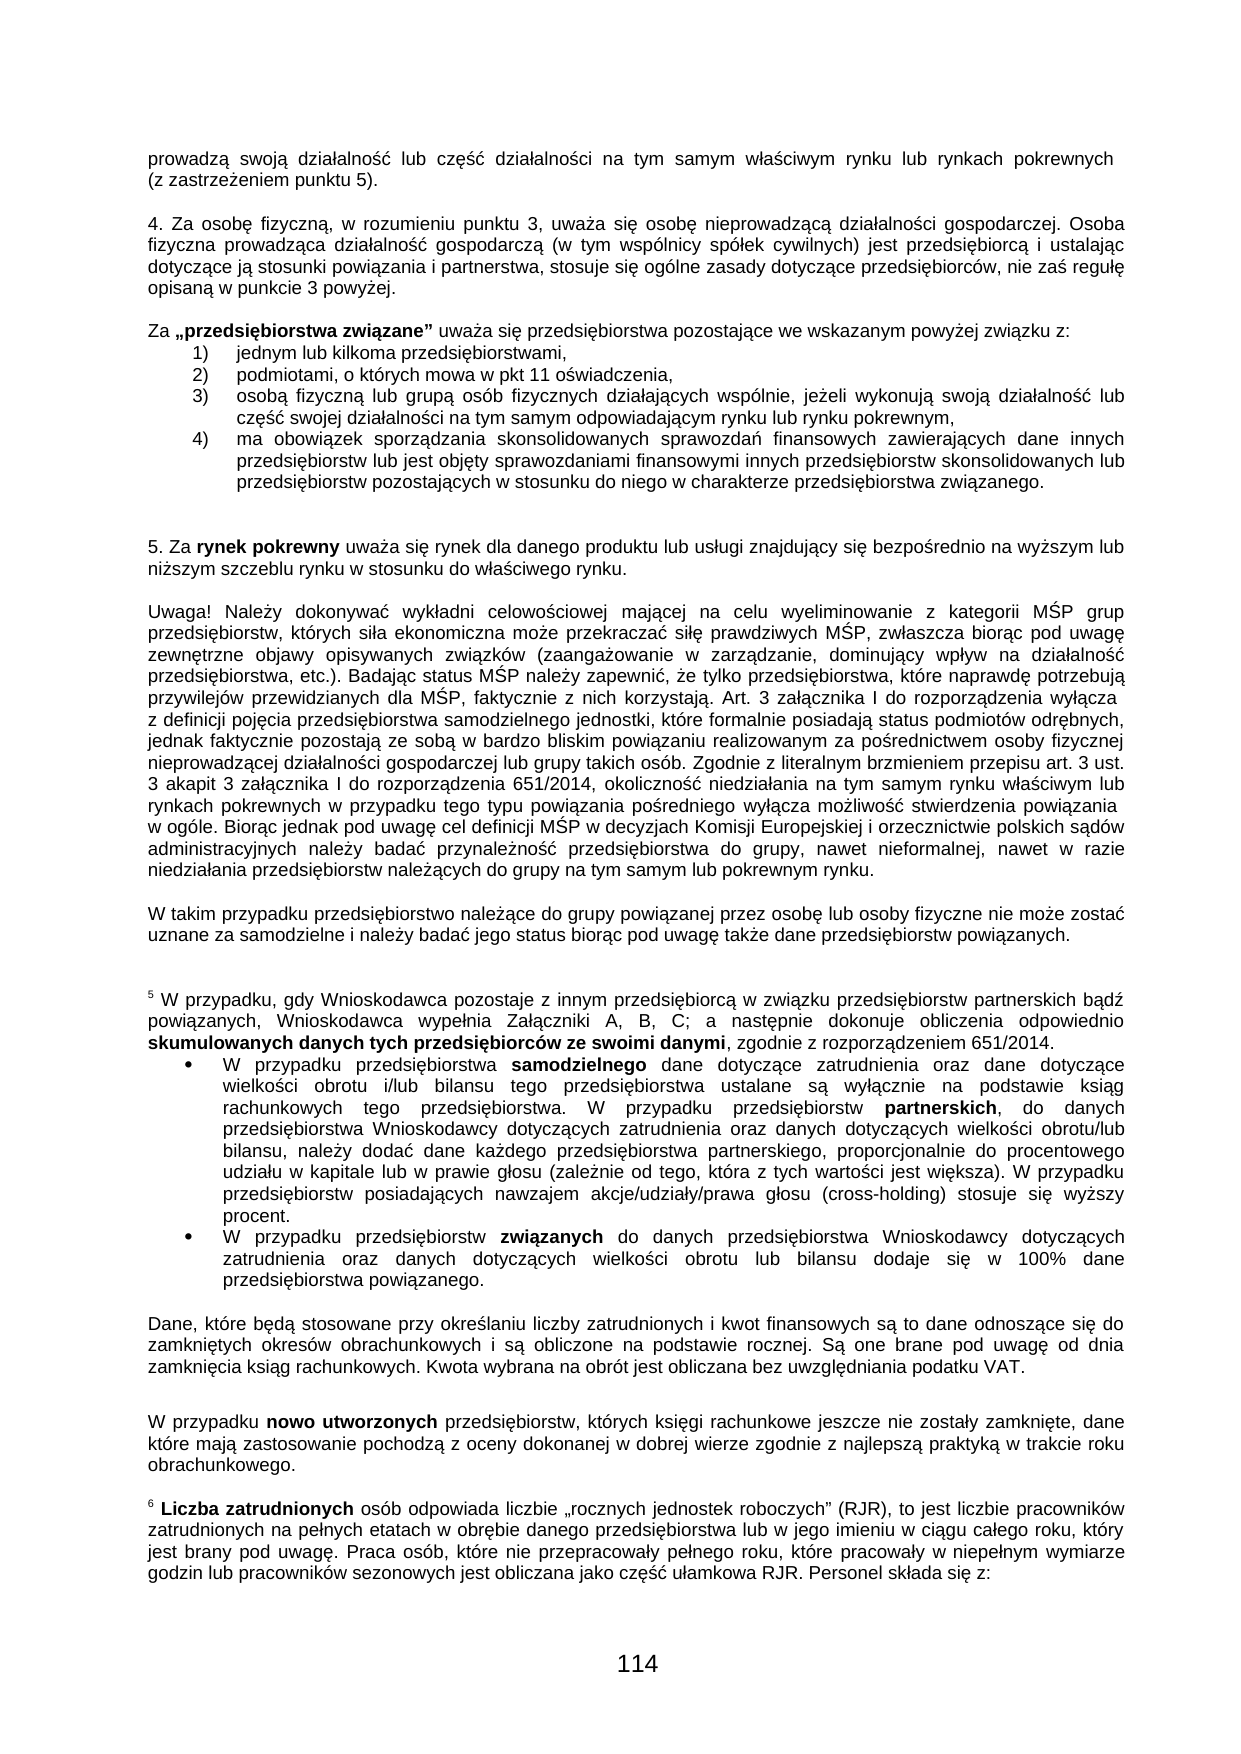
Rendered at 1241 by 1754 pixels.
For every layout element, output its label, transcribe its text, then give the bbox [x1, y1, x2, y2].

list jednym lub kilkoma przedsiębiorstwami, [192, 342, 1125, 363]
text Uwaga! Należy dokonywać wykładni celowościowej mającej na celu wyeliminowanie z kategorii MŚP grup przedsiębiorstw, których siła ekonomiczna może przekraczać siłę prawdziwych MŚP, zwłaszcza biorąc pod uwagę zewnętrzne objawy opisywanych związków (zaangażowanie w zarządzanie, dominujący wpływ na działalność przedsiębiorstwa, etc.). Badając status MŚP należy zapewnić, że tylko przedsiębiorstwa, które naprawdę potrzebują przywilejów przewidzianych dla MŚP, faktycznie z nich korzystają. Art. 3 załącznika I do rozporządzenia wyłącza z definicji pojęcia przedsiębiorstwa samodzielnego jednostki, które formalnie posiadają status podmiotów odrębnych, jednak faktycznie pozostają ze sobą w bardzo bliskim powiązaniu realizowanym za pośrednictwem osoby fizycznej nieprowadzącej działalności gospodarczej lub grupy takich osób. Zgodnie z literalnym brzmieniem przepisu art. 3 ust. 3 akapit 3 załącznika I do rozporządzenia 651/2014, okoliczność niedziałania na tym samym rynku właściwym lub rynkach pokrewnych w przypadku tego typu powiązania pośredniego wyłącza możliwość stwierdzenia powiązania w ogóle. Biorąc jednak pod uwagę cel definicji MŚP w decyzjach Komisji Europejskiej i orzecznictwie polskich sądów administracyjnych należy badać przynależność przedsiębiorstwa do grupy, nawet nieformalnej, nawet w razie niedziałania przedsiębiorstw należących do grupy na tym samym lub pokrewnym rynku. [148, 601, 1125, 881]
text 5 W przypadku, gdy Wnioskodawca pozostaje z innym przedsiębiorcą w związku przedsiębiorstw partnerskich bądź powiązanych, Wnioskodawca wypełnia Załączniki A, B, C; a następnie dokonuje obliczenia odpowiednio skumulowanych danych tych przedsiębiorców ze swoimi danymi, zgodnie z rozporządzeniem 651/2014. [148, 989, 1125, 1053]
list ma obowiązek sporządzania skonsolidowanych sprawozdań finansowych zawierających dane innych przedsiębiorstw lub jest objęty sprawozdaniami finansowymi innych przedsiębiorstw skonsolidowanych lub przedsiębiorstw pozostających w stosunku do niego w charakterze przedsiębiorstwa związanego. [192, 428, 1125, 493]
text W takim przypadku przedsiębiorstwo należące do grupy powiązanej przez osobę lub osoby fizyczne nie może zostać uznane za samodzielne i należy badać jego status biorąc pod uwagę także dane przedsiębiorstw powiązanych. [148, 902, 1125, 946]
text W przypadku nowo utworzonych przedsiębiorstw, których księgi rachunkowe jeszcze nie zostały zamknięte, dane które mają zastosowanie pochodzą z oceny dokonanej w dobrej wierze zgodnie z najlepszą praktyką w trakcie roku obrachunkowego. [148, 1411, 1125, 1476]
text 6 Liczba zatrudnionych osób odpowiada liczbie „rocznych jednostek roboczych” (RJR), to jest liczbie pracowników zatrudnionych na pełnych etatach w obrębie danego przedsiębiorstwa lub w jego imieniu w ciągu całego roku, który jest brany pod uwagę. Praca osób, które nie przepracowały pełnego roku, które pracowały w niepełnym wymiarze godzin lub pracowników sezonowych jest obliczana jako część ułamkowa RJR. Personel składa się z: [148, 1497, 1125, 1583]
text 5. Za rynek pokrewny uważa się rynek dla danego produktu lub usługi znajdujący się bezpośrednio na wyższym lub niższym szczeblu rynku w stosunku do właściwego rynku. [148, 536, 1125, 579]
text Za „przedsiębiorstwa związane” uważa się przedsiębiorstwa pozostające we wskazanym powyżej związku z: [148, 320, 1125, 342]
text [148, 148, 1125, 191]
text Dane, które będą stosowane przy określaniu liczby zatrudnionych i kwot finansowych są to dane odnoszące się do zamkniętych okresów obrachunkowych i są obliczone na podstawie rocznej. Są one brane pod uwagę od dnia zamknięcia ksiąg rachunkowych. Kwota wybrana na obrót jest obliczana bez uwzględniania podatku VAT. [148, 1312, 1125, 1377]
list osobą fizyczną lub grupą osób fizycznych działających wspólnie, jeżeli wykonują swoją działalność lub część swojej działalności na tym samym odpowiadającym rynku lub rynku pokrewnym, [192, 385, 1125, 428]
list podmiotami, o których mowa w pkt 11 oświadczenia, [192, 363, 1125, 385]
list W przypadku przedsiębiorstwa samodzielnego dane dotyczące zatrudnienia oraz dane dotyczące wielkości obrotu i/lub bilansu tego przedsiębiorstwa ustalane są wyłącznie na podstawie ksiąg rachunkowych tego przedsiębiorstwa. W przypadku przedsiębiorstw partnerskich, do danych przedsiębiorstwa Wnioskodawcy dotyczących zatrudnienia oraz danych dotyczących wielkości obrotu/lub bilansu, należy dodać dane każdego przedsiębiorstwa partnerskiego, proporcjonalnie do procentowego udziału w kapitale lub w prawie głosu (zależnie od tego, która z tych wartości jest większa). W przypadku przedsiębiorstw posiadających nawzajem akcje/udziały/prawa głosu (cross-holding) stosuje się wyższy procent. [185, 1053, 1125, 1226]
list W przypadku przedsiębiorstw związanych do danych przedsiębiorstwa Wnioskodawcy dotyczących zatrudnienia oraz danych dotyczących wielkości obrotu lub bilansu dodaje się w 100% dane przedsiębiorstwa powiązanego. [185, 1226, 1125, 1291]
text 4. Za osobę fizyczną, w rozumieniu punktu 3, uważa się osobę nieprowadzącą działalności gospodarczej. Osoba fizyczna prowadząca działalność gospodarczą (w tym wspólnicy spółek cywilnych) jest przedsiębiorcą i ustalając dotyczące ją stosunki powiązania i partnerstwa, stosuje się ogólne zasady dotyczące przedsiębiorców, nie zaś regułę opisaną w punkcie 3 powyżej. [148, 212, 1125, 299]
